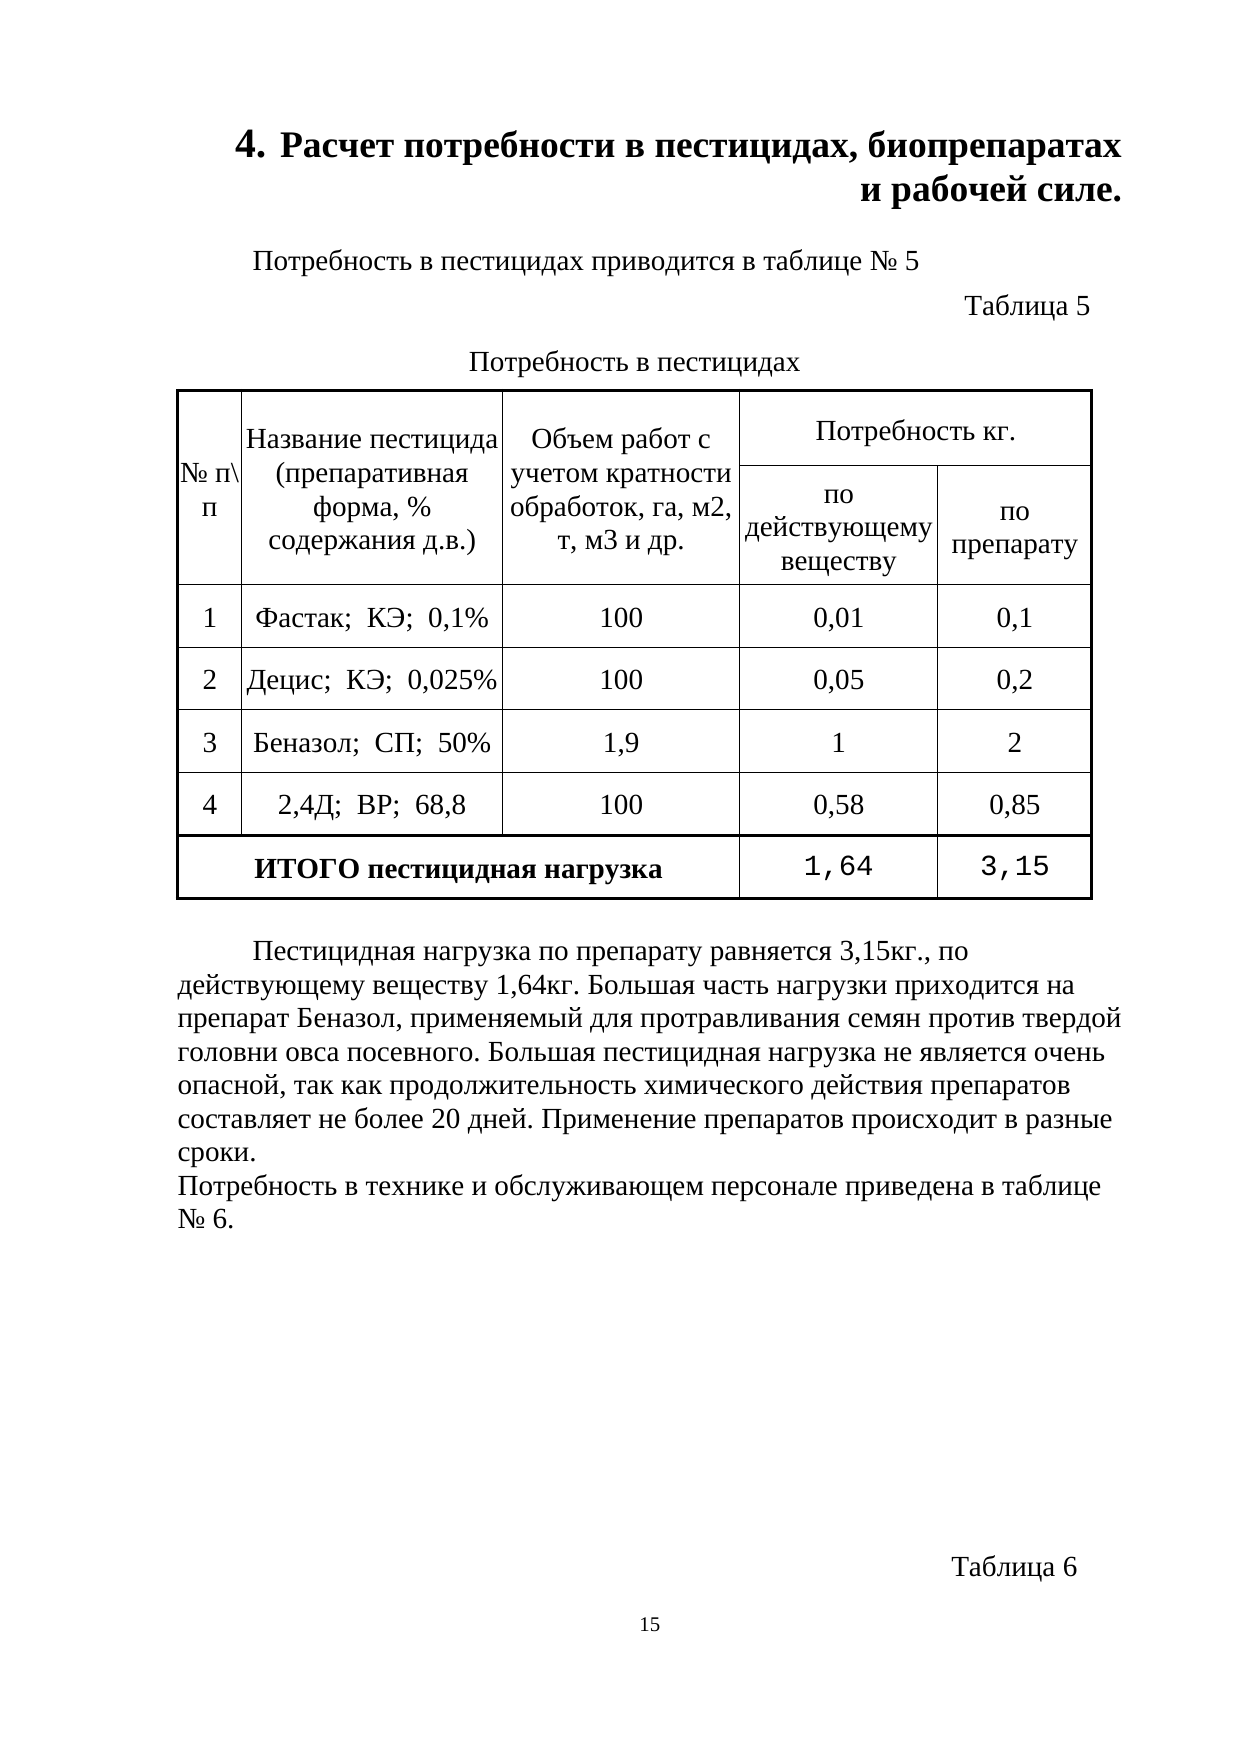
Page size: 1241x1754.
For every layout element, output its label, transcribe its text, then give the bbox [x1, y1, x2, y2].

table_cell 1 [740, 710, 937, 772]
table_cell Объем работ с учетом кратности обработок, га, м2, т, м3 и др. [503, 392, 739, 584]
table_cell 2,4Д; ВР; 68,8 [242, 773, 502, 834]
table_cell 0,85 [938, 773, 1090, 834]
table_cell 3 [179, 710, 241, 772]
table_cell 1 [179, 585, 241, 647]
table_cell по действующему веществу [740, 466, 937, 584]
table_cell 0,01 [740, 585, 937, 647]
table_cell ИТОГО пестицидная нагрузка [179, 837, 739, 897]
table_header Таблица 6 [177, 1537, 1079, 1593]
table_cell 0,58 [740, 773, 937, 834]
table_cell 100 [503, 585, 739, 647]
table_cell 1,64 [740, 837, 937, 897]
table_cell № п\п [179, 392, 241, 584]
table_cell 0,1 [938, 585, 1090, 647]
text Пестицидная нагрузка по препарату равняется 3,15кг., по действующему веществу 1,64кг. Большая часть нагрузки приходится на препарат Беназол, применяемый для протравливания семян против твердой головни овса посевного. Большая пестицидная нагрузка не является очень опасной, так как продолжительность химического действия препаратов составляет не более 20 дней. Применение препаратов происходит в разные сроки. [177, 933, 1122, 1168]
table_cell 100 [503, 773, 739, 834]
table_cell Фастак; КЭ; 0,1% [242, 585, 502, 647]
table_cell 1,9 [503, 710, 739, 772]
table_cell 4 [179, 773, 241, 834]
table_cell 2 [179, 648, 241, 709]
table_cell 2 [938, 710, 1090, 772]
table_cell Потребность кг. [740, 392, 1090, 465]
list Расчет потребности в пестицидах, биопрепаратах и рабочей силе. [215, 118, 1122, 209]
table_header Таблица 5 [177, 276, 1092, 332]
table_cell Беназол; СП; 50% [242, 710, 502, 772]
text Потребность в технике и обслуживающем персонале приведена в таблице № 6. [177, 1168, 1122, 1235]
table_cell Потребность в пестицидах [177, 333, 1092, 389]
table_cell Название пестицида (препаративная форма, % содержания д.в.) [242, 392, 502, 584]
table_cell Децис; КЭ; 0,025% [242, 648, 502, 709]
table_cell 100 [503, 648, 739, 709]
subtitle Потребность в пестицидах приводится в таблице № 5 [177, 243, 1122, 276]
table_cell по препарату [938, 466, 1090, 584]
table_cell 0,05 [740, 648, 937, 709]
table_cell 3,15 [938, 837, 1090, 897]
table_cell 0,2 [938, 648, 1090, 709]
